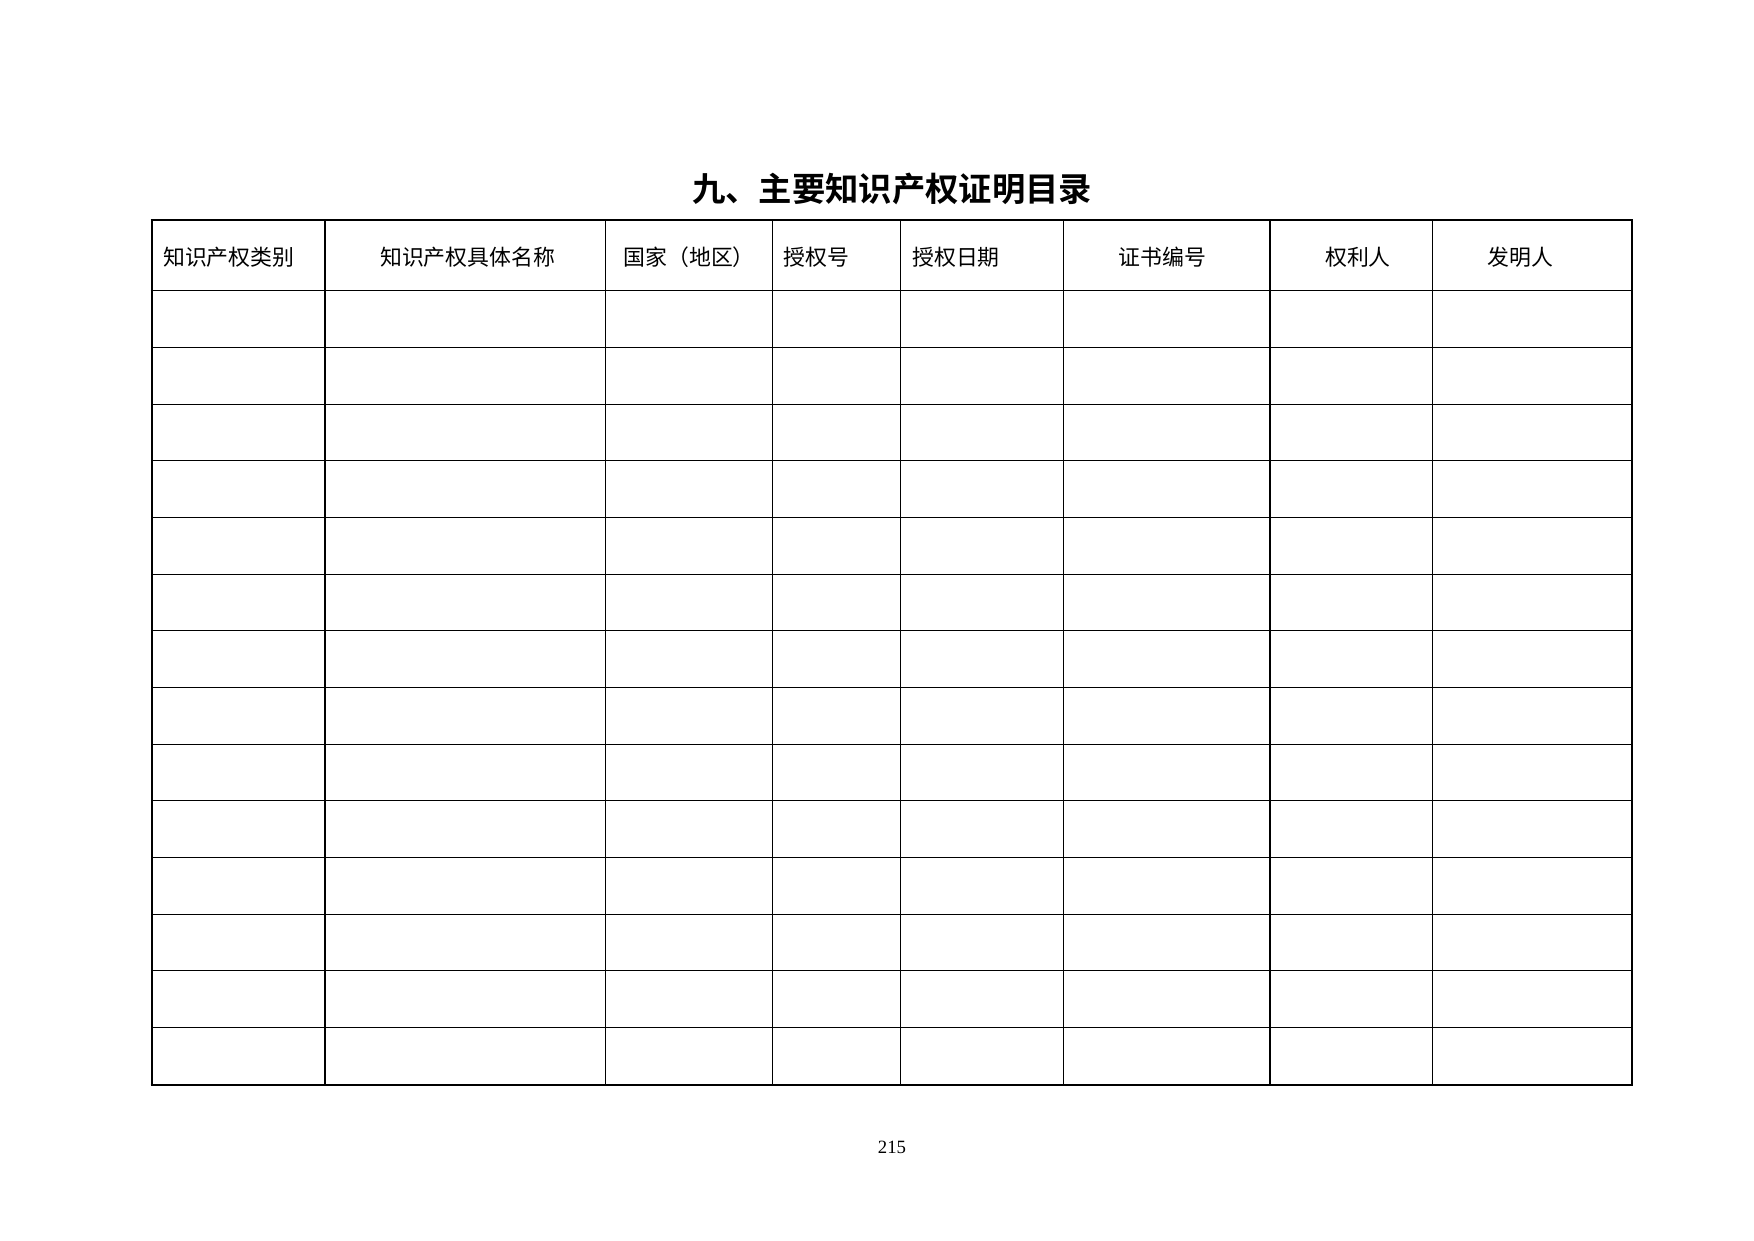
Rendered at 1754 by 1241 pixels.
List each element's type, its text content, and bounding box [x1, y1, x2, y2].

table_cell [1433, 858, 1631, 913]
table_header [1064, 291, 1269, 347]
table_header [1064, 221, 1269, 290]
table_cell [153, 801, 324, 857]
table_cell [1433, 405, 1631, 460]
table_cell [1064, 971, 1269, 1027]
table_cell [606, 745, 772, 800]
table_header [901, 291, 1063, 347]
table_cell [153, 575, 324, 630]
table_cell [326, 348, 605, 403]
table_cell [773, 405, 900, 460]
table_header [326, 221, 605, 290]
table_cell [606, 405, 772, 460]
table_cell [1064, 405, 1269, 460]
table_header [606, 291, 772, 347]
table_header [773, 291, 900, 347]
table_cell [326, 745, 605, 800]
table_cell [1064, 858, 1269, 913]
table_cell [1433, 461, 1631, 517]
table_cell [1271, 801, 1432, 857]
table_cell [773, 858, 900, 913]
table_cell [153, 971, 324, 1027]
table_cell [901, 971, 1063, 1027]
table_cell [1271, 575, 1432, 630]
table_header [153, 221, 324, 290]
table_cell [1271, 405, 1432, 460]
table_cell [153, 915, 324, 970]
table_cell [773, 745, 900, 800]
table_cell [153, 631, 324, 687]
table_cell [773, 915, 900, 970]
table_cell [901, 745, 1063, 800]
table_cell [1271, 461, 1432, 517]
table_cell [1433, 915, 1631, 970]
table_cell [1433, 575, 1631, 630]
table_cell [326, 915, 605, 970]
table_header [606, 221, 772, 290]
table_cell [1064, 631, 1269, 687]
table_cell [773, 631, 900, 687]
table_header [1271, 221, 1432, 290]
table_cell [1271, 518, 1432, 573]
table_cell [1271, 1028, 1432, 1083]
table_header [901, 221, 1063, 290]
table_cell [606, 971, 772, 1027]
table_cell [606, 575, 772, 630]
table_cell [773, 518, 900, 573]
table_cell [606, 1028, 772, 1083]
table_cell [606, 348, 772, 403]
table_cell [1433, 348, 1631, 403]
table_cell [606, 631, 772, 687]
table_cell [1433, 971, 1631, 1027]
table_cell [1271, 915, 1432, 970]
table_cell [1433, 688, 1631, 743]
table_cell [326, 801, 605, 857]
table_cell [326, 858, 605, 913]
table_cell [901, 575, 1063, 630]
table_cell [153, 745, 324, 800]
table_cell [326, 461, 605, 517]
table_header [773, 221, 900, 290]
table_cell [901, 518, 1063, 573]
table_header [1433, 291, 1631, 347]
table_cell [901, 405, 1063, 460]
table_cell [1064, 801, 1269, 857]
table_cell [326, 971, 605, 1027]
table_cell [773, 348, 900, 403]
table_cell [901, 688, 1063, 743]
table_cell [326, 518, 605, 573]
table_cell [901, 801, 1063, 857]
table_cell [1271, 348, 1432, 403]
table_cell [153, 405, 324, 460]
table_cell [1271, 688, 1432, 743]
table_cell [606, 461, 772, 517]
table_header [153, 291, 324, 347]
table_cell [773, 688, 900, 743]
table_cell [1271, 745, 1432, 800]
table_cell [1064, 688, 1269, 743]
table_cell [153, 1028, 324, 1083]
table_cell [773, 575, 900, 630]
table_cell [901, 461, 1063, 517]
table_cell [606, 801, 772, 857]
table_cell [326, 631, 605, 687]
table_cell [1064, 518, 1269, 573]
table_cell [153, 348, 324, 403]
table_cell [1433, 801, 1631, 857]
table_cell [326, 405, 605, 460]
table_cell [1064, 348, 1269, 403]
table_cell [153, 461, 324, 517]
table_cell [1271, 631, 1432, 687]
subtitle 九、主要知识产权证明目录 [148, 154, 1636, 219]
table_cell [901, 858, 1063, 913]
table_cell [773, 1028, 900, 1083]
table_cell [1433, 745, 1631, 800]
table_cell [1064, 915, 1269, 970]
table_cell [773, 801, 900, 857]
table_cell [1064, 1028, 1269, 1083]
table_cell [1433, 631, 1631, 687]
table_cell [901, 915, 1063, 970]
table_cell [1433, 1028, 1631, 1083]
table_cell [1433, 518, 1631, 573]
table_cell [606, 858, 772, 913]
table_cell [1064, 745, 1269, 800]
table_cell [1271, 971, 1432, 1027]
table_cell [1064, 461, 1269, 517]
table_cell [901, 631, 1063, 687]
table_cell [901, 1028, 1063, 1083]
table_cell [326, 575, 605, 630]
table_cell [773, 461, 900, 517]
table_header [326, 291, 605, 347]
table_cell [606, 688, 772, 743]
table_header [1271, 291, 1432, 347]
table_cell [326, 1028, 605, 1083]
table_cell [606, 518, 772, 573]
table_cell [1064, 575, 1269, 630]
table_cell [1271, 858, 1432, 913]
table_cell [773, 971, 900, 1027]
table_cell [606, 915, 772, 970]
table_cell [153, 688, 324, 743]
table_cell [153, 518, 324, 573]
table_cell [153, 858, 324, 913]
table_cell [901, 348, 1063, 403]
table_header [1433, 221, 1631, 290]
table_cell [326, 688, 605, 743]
